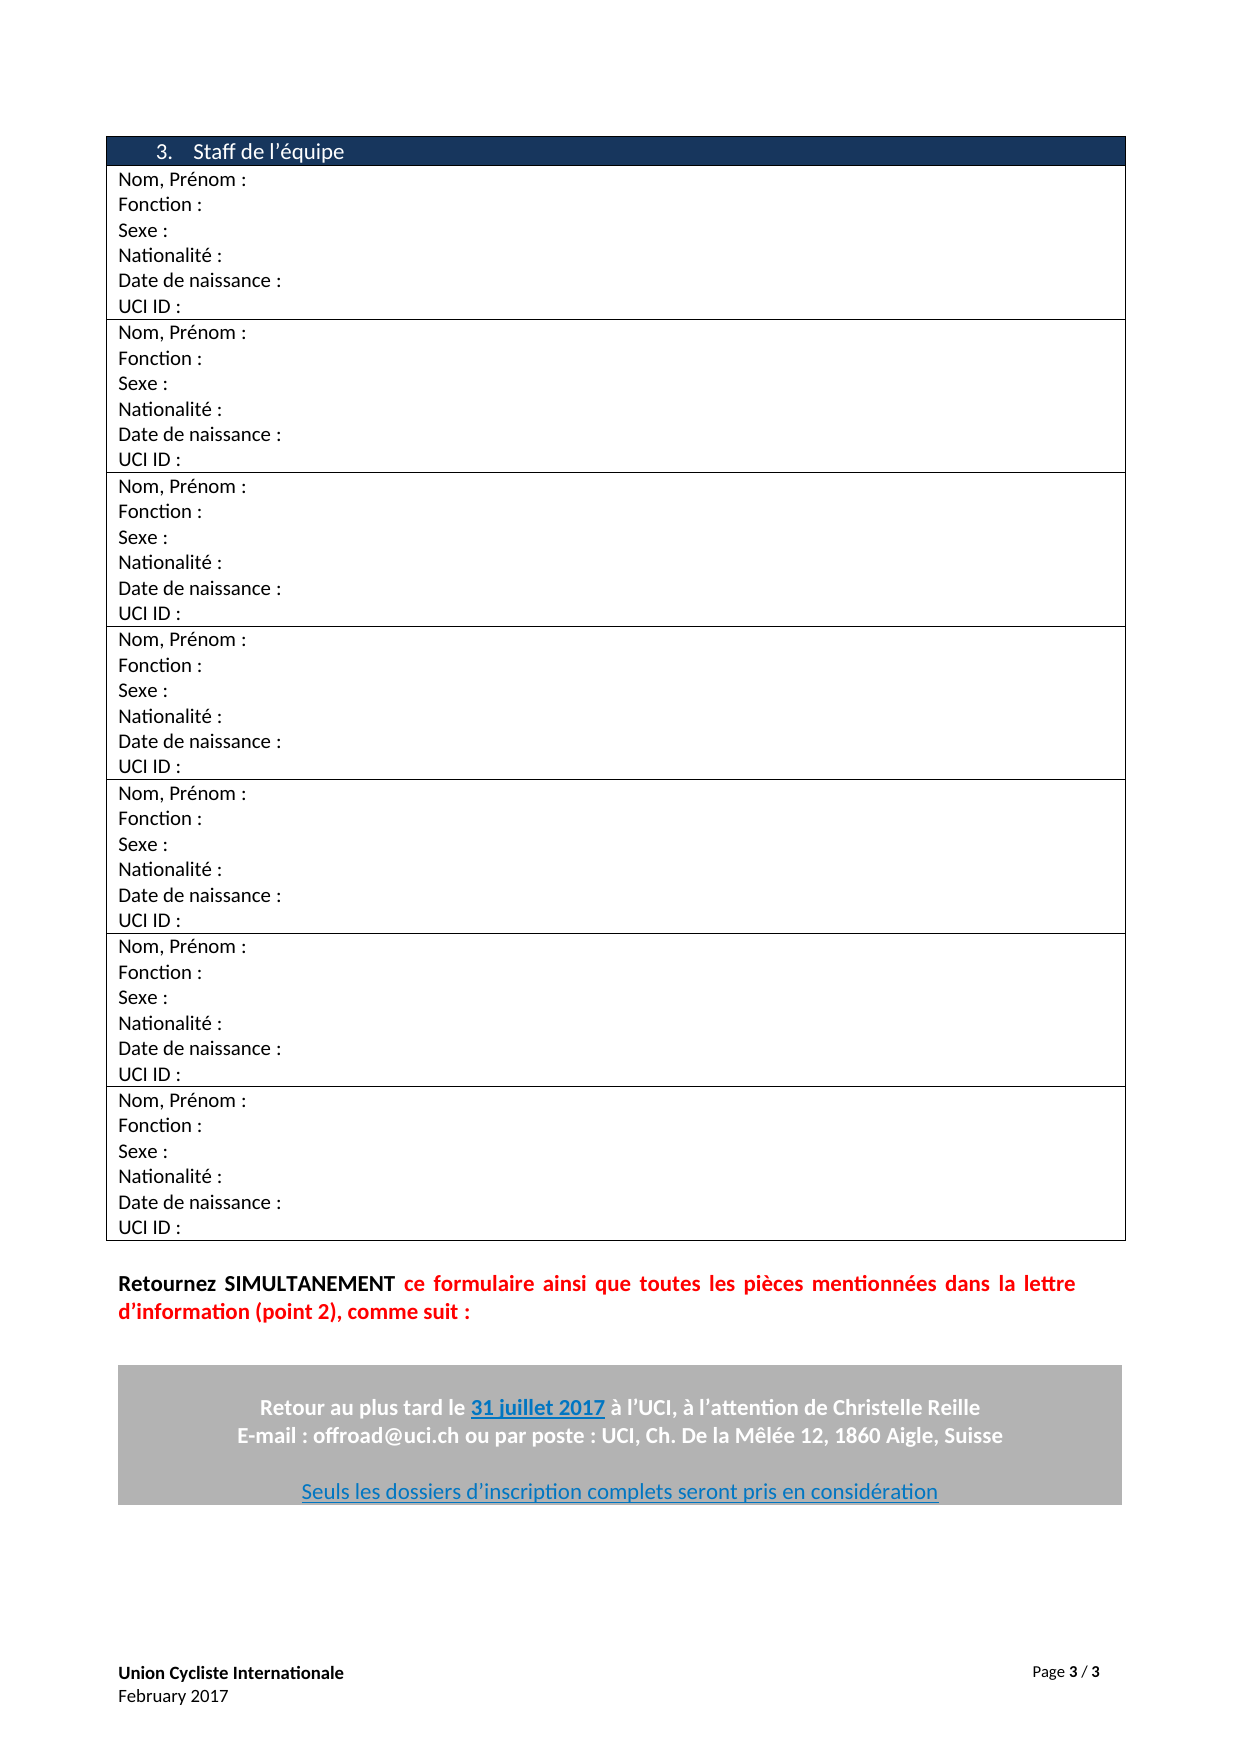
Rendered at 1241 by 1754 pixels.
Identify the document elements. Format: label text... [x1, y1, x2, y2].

text Seuls les dossiers d’inscription complets seront pris en considération [118, 1477, 1122, 1505]
table_cell Nom, Prénom : Fonction : Sexe : Nationalité : Date de naissance : UCI ID : [107, 780, 1125, 933]
table_cell Nom, Prénom : Fonction : Sexe : Nationalité : Date de naissance : UCI ID : [107, 166, 1125, 318]
table_header Staff de l’équipe [107, 137, 1125, 165]
text Retour au plus tard le 31 juillet 2017 à l’UCI, à l’attention de Christelle Reille E-mail : offroad@uci.ch ou par poste : UCI, Ch. De la Mêlée 12, 1860 Aigle, Suisse [118, 1393, 1122, 1449]
table_cell Nom, Prénom : Fonction : Sexe : Nationalité : Date de naissance : UCI ID : [107, 473, 1125, 626]
text Retournez SIMULTANEMENT ce formulaire ainsi que toutes les pièces mentionnées dans la lettre d’information (point 2), comme suit : [118, 1269, 1077, 1325]
table_cell Nom, Prénom : Fonction : Sexe : Nationalité : Date de naissance : UCI ID : [107, 627, 1125, 779]
table_cell Nom, Prénom : Fonction : Sexe : Nationalité : Date de naissance : UCI ID : [107, 934, 1125, 1086]
table_cell Nom, Prénom : Fonction : Sexe : Nationalité : Date de naissance : UCI ID : [107, 1087, 1125, 1240]
table_cell Nom, Prénom : Fonction : Sexe : Nationalité : Date de naissance : UCI ID : [107, 320, 1125, 472]
